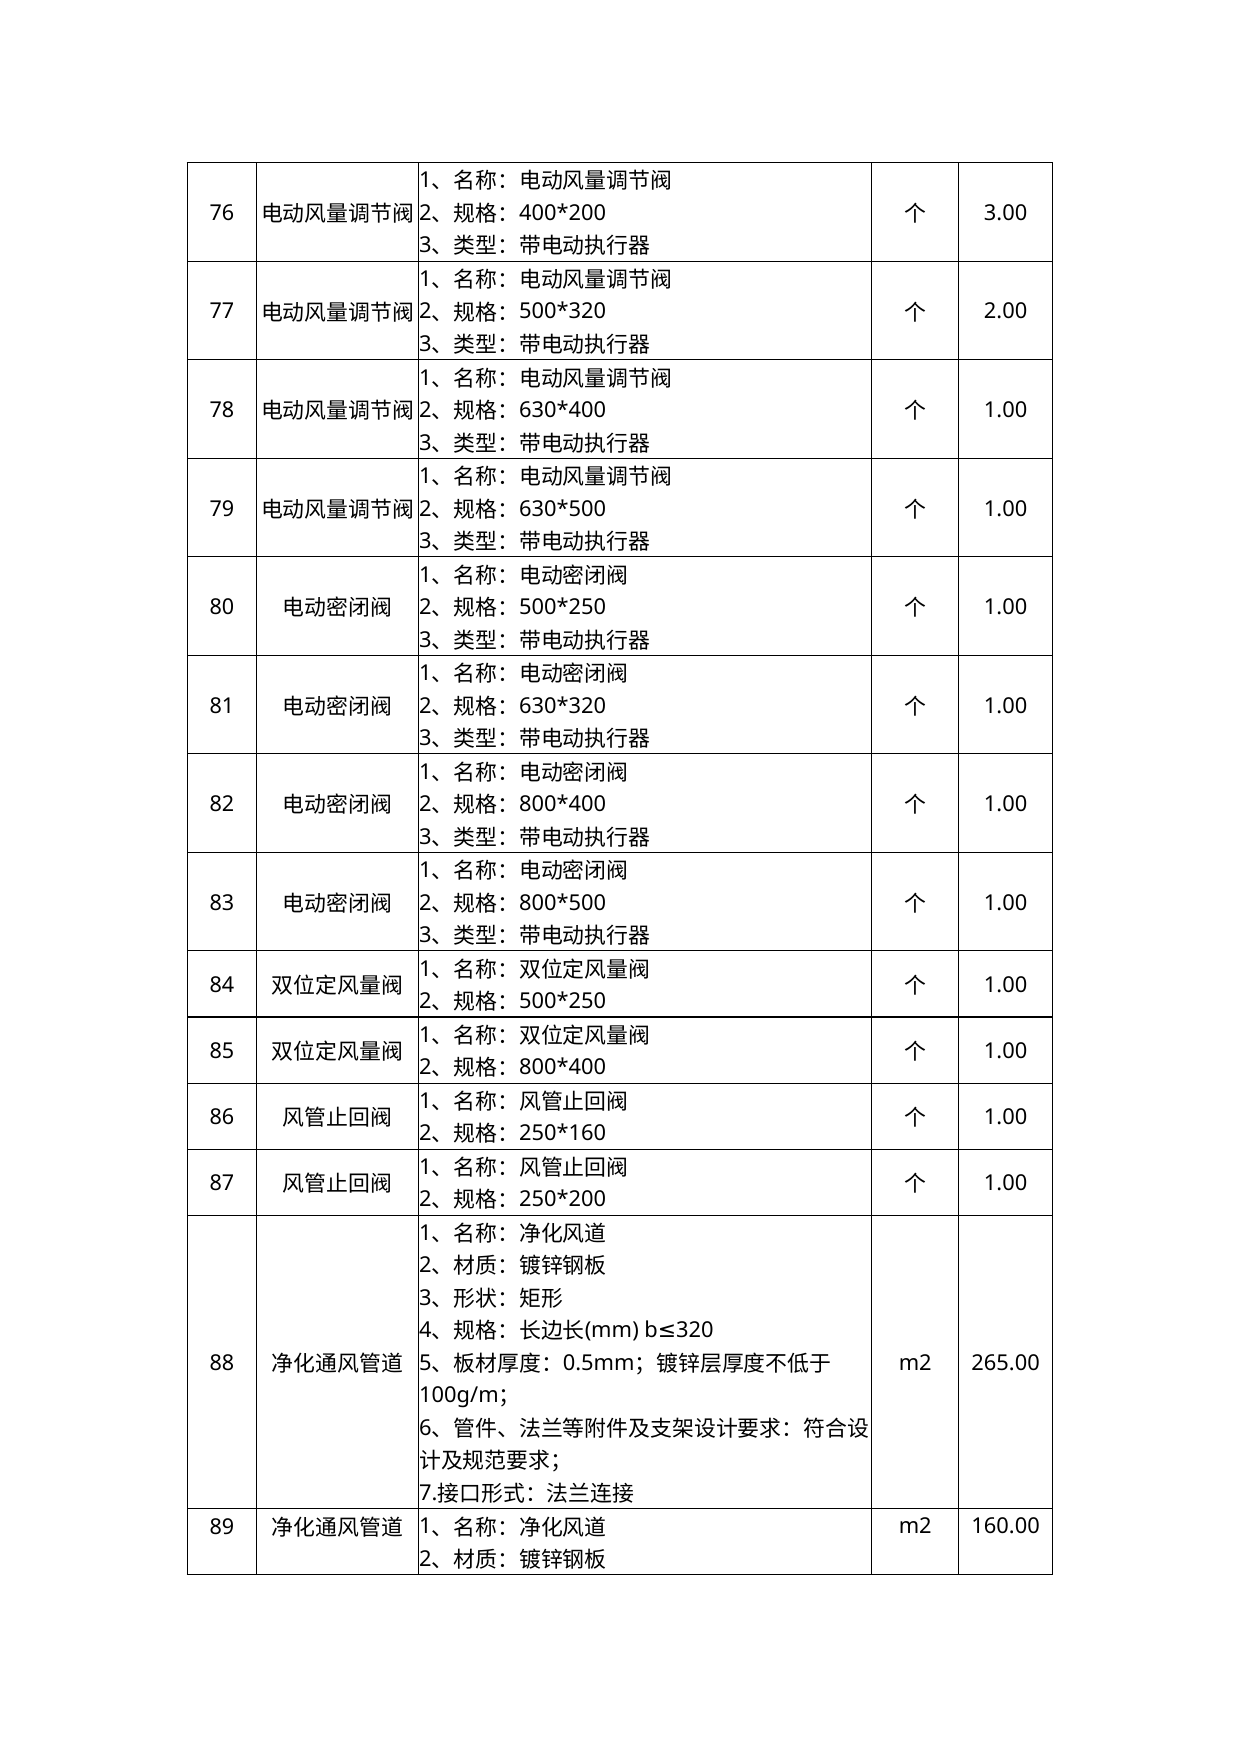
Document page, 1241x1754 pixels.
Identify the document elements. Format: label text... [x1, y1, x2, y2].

table_cell [188, 557, 256, 655]
table_cell 1、名称：电动密闭阀 2、规格：500*250 3、类型：带电动执行器 [419, 557, 871, 655]
table_cell 双位定风量阀 [257, 1018, 418, 1082]
table_cell 1.00 [959, 1084, 1052, 1148]
table_cell 电动密闭阀 [257, 754, 418, 852]
table_cell 个 [872, 557, 958, 655]
table_cell 1.00 [959, 459, 1052, 556]
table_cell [419, 1509, 871, 1574]
table_cell 电动风量调节阀 [257, 360, 418, 458]
table_cell [188, 853, 256, 950]
table_cell 1.00 [959, 1150, 1052, 1214]
table_cell 风管止回阀 [257, 1084, 418, 1148]
table_cell 3.00 [959, 163, 1052, 261]
table_cell 1、名称：电动风量调节阀 2、规格：400*200 3、类型：带电动执行器 [419, 163, 871, 261]
table_cell 双位定风量阀 [257, 951, 418, 1016]
table_cell 1、名称：电动风量调节阀 2、规格：500*320 3、类型：带电动执行器 [419, 262, 871, 359]
table_cell 160.00 [959, 1509, 1052, 1574]
table_cell 1.00 [959, 656, 1052, 753]
table_cell 个 [872, 1018, 958, 1082]
table_cell 电动风量调节阀 [257, 459, 418, 556]
table_cell [188, 360, 256, 458]
table_cell 电动风量调节阀 [257, 262, 418, 359]
table_cell [188, 459, 256, 556]
table_cell 个 [872, 1084, 958, 1148]
table_cell [188, 1216, 256, 1508]
table_cell 电动密闭阀 [257, 656, 418, 753]
table_cell [188, 754, 256, 852]
table_cell 个 [872, 163, 958, 261]
table_cell 1、名称：电动风量调节阀 2、规格：630*500 3、类型：带电动执行器 [419, 459, 871, 556]
table_cell 1.00 [959, 360, 1052, 458]
table_cell 1、名称：电动密闭阀 2、规格：630*320 3、类型：带电动执行器 [419, 656, 871, 753]
table_cell m2 [872, 1509, 958, 1574]
table_cell 个 [872, 360, 958, 458]
table_cell 净化通风管道 [257, 1509, 418, 1574]
table_cell 个 [872, 262, 958, 359]
table_cell 电动密闭阀 [257, 557, 418, 655]
table_cell 1、名称：风管止回阀 2、规格：250*200 [419, 1150, 871, 1214]
table_cell 个 [872, 1150, 958, 1214]
table_cell 1.00 [959, 557, 1052, 655]
table_cell 个 [872, 754, 958, 852]
table_cell 风管止回阀 [257, 1150, 418, 1214]
table_cell 2.00 [959, 262, 1052, 359]
table_cell 1.00 [959, 1018, 1052, 1082]
table_cell 电动风量调节阀 [257, 163, 418, 261]
table_cell [188, 1018, 256, 1082]
table_cell 265.00 [959, 1216, 1052, 1508]
table_cell 个 [872, 853, 958, 950]
table_cell [188, 1509, 256, 1574]
table_cell [188, 163, 256, 261]
table_cell 1.00 [959, 951, 1052, 1016]
table_cell 个 [872, 459, 958, 556]
table_cell 1、名称：电动密闭阀 2、规格：800*400 3、类型：带电动执行器 [419, 754, 871, 852]
table_cell 电动密闭阀 [257, 853, 418, 950]
table_cell 个 [872, 951, 958, 1016]
table_cell [188, 1150, 256, 1214]
table_cell 1.00 [959, 754, 1052, 852]
table_cell 1、名称：风管止回阀 2、规格：250*160 [419, 1084, 871, 1148]
table_cell [188, 1084, 256, 1148]
table_cell 1、名称：双位定风量阀 2、规格：500*250 [419, 951, 871, 1016]
table_cell 1.00 [959, 853, 1052, 950]
table_cell [188, 262, 256, 359]
table_cell m2 [872, 1216, 958, 1508]
table_cell 1、名称：净化风道 2、材质：镀锌钢板 3、形状：矩形 4、规格：长边长(mm) b≤320 5、板材厚度：0.5mm；镀锌层厚度不低于100g/m； 6、管件、法兰等附件及支架设计要求：符合设计及规范要求； 7.接口形式：法兰连接 [419, 1216, 871, 1508]
table_cell 个 [872, 656, 958, 753]
table_cell 1、名称：双位定风量阀 2、规格：800*400 [419, 1018, 871, 1082]
table_cell 1、名称：电动风量调节阀 2、规格：630*400 3、类型：带电动执行器 [419, 360, 871, 458]
table_cell [188, 656, 256, 753]
table_cell 净化通风管道 [257, 1216, 418, 1508]
table_cell 1、名称：电动密闭阀 2、规格：800*500 3、类型：带电动执行器 [419, 853, 871, 950]
table_cell [188, 951, 256, 1016]
